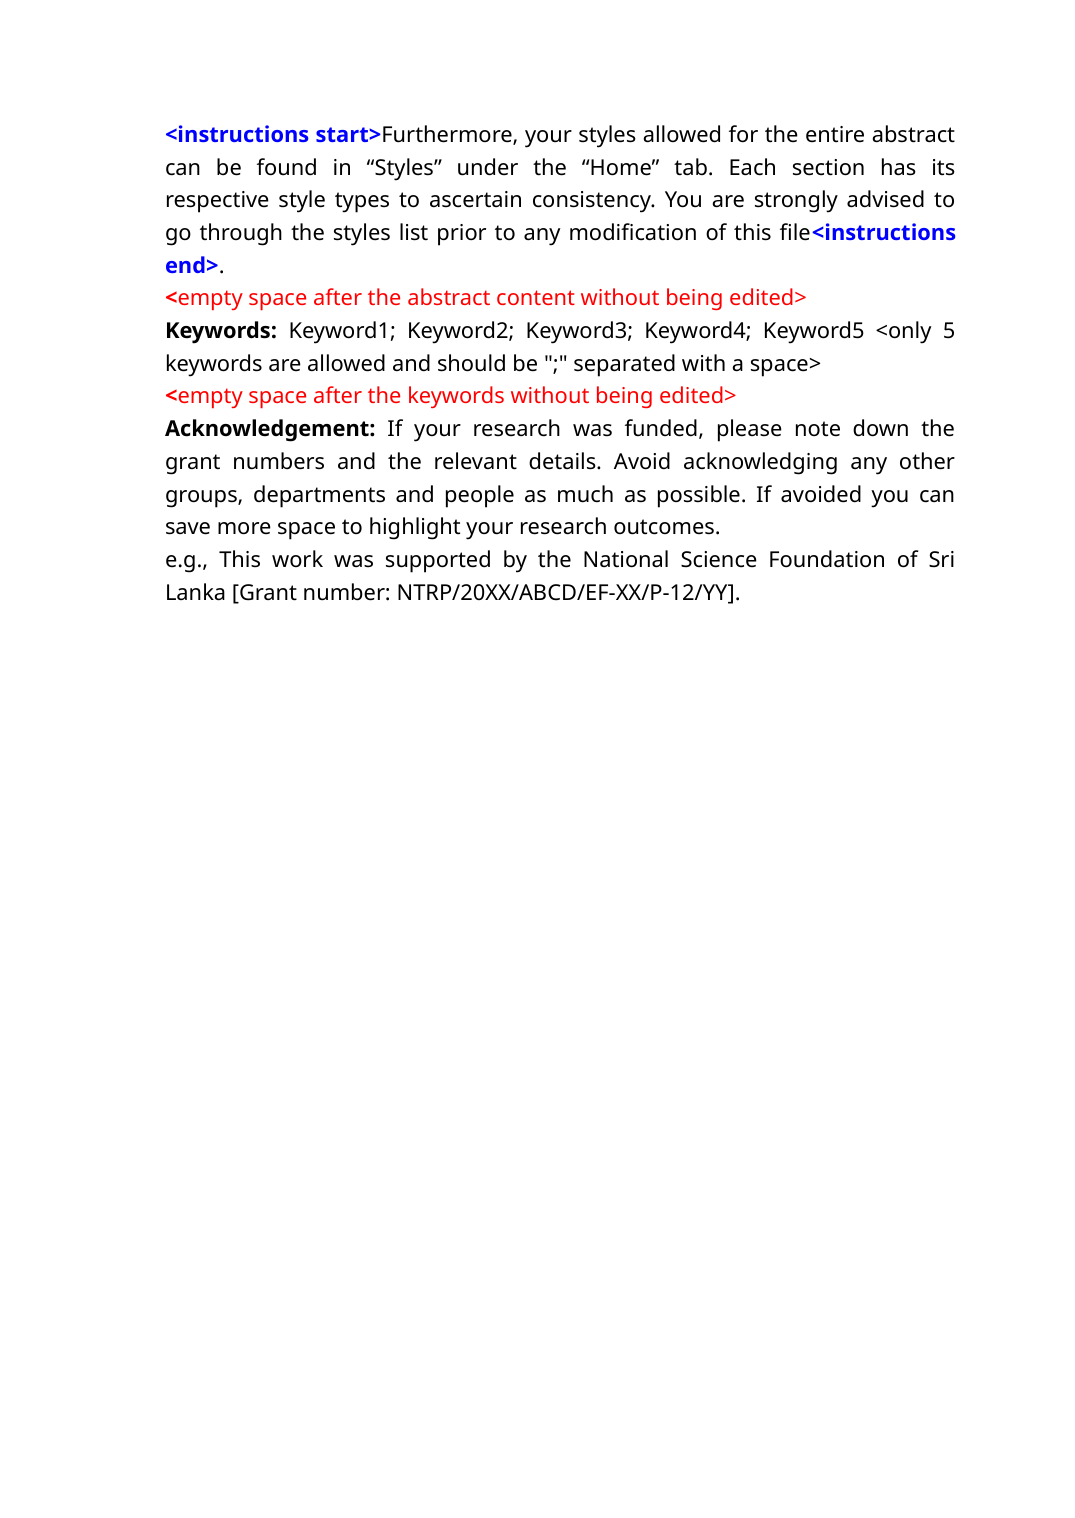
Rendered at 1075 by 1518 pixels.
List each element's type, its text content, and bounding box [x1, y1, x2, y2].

text Acknowledgement: If your research was funded, please note down the grant numbers and the relevant details. Avoid acknowledging any other groups, departments and people as much as possible. If avoided you can save more space to highlight your research outcomes. [165, 413, 956, 541]
text <empty space after the abstract content without being edited> [165, 282, 956, 312]
text e.g., This work was supported by the National Science Foundation of Sri Lanka [Grant number: NTRP/20XX/ABCD/EF-XX/P-12/YY]. [165, 544, 956, 606]
text <empty space after the keywords without being edited> [165, 380, 956, 410]
text Keywords: Keyword1; Keyword2; Keyword3; Keyword4; Keyword5 <only 5 keywords are allowed and should be ";" separated with a space> [165, 315, 956, 377]
